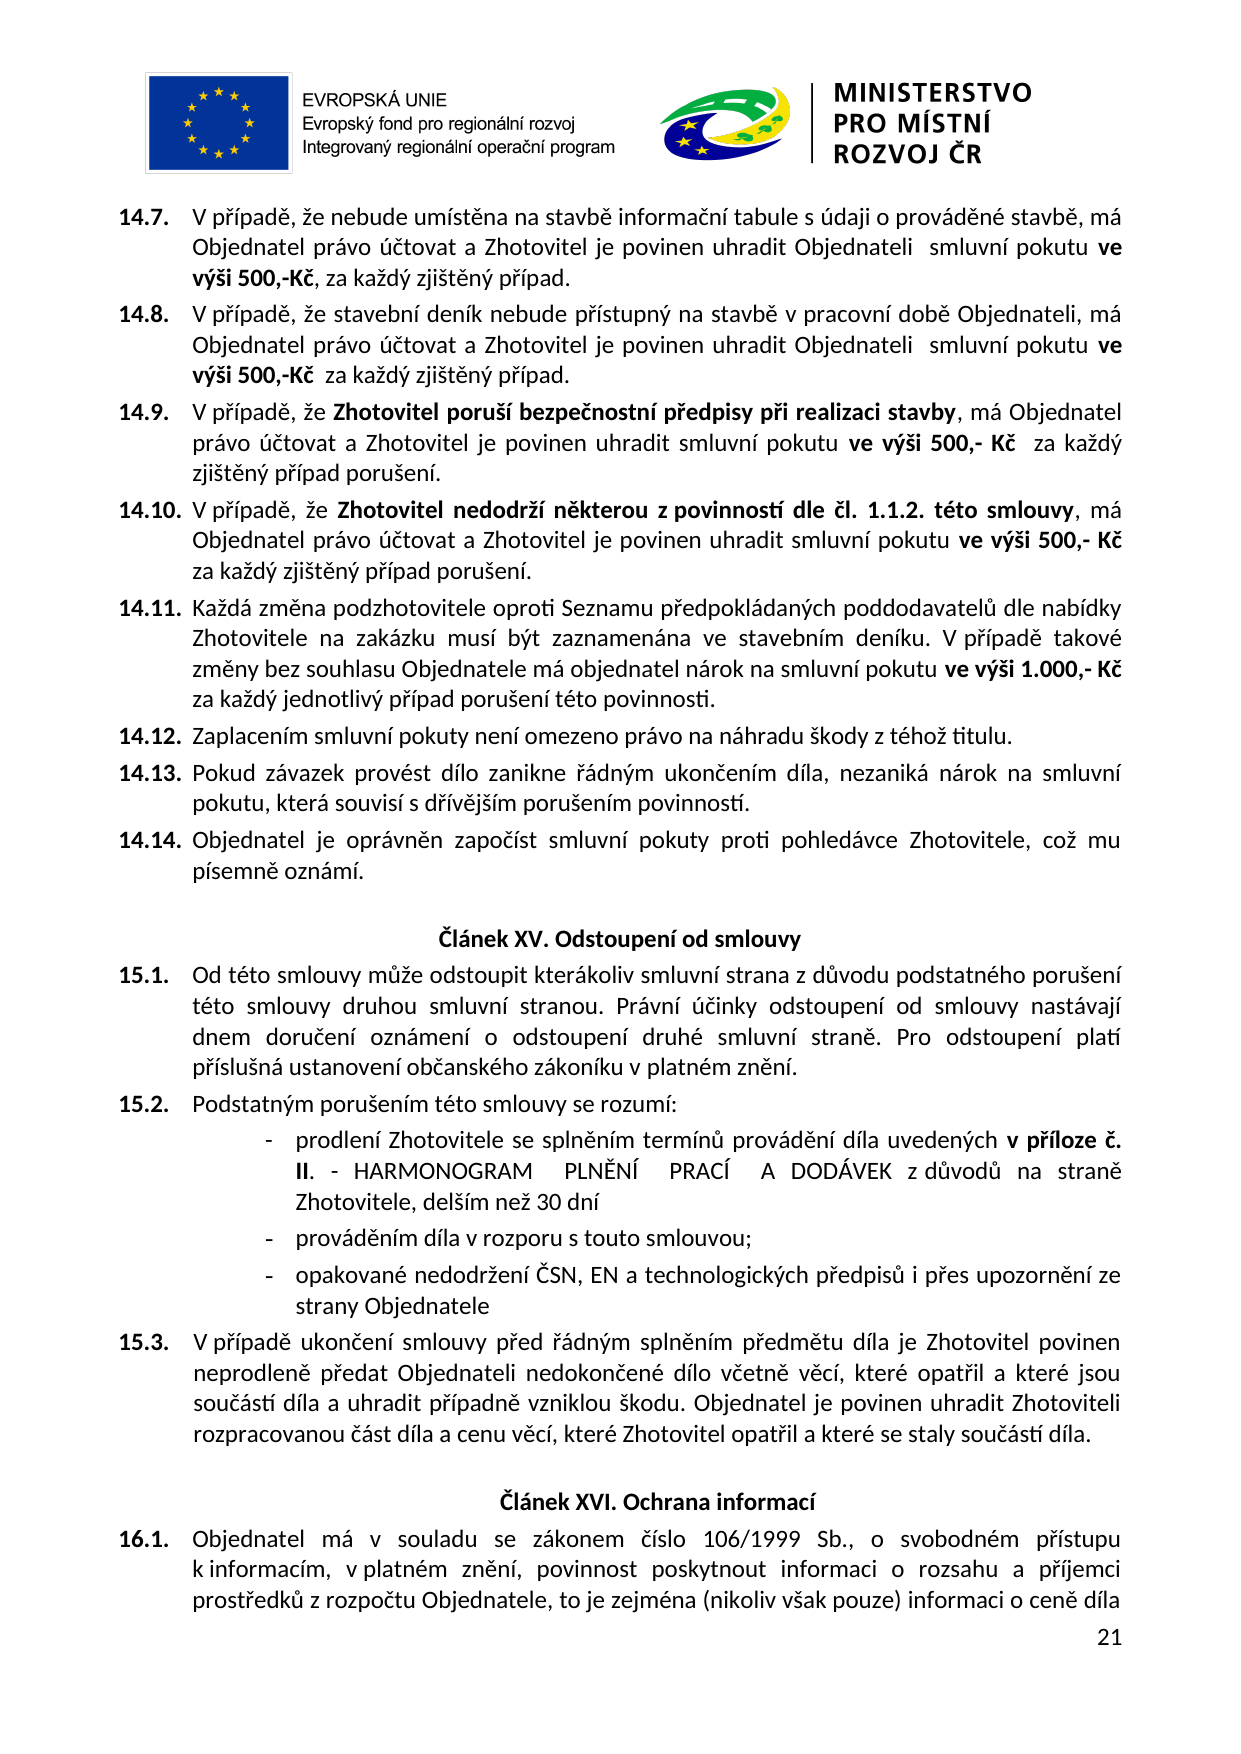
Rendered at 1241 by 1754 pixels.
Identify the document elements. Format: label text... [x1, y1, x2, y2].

text - prodlení Zhotovitele se splněním termínů provádění díla uvedených v příloze č. II. - HARMONOGRAM PLNĚNÍ PRACÍ A DODÁVEK z důvodů na straně Zhotovitele, delším než 30 dní [265, 1125, 1122, 1216]
text 14.11. Každá změna podzhotovitele oproti Seznamu předpokládaných poddodavatelů dle nabídky Zhotovitele na zakázku musí být zaznamenána ve stavebním deníku. V případě takové změny bez souhlasu Objednatele má objednatel nárok na smluvní pokutu ve výši 1.000,- Kč za každý jednotlivý případ porušení této povinnosti. [118, 592, 1122, 714]
text 14.10. V případě, že Zhotovitel nedodrží některou z povinností dle čl. 1.1.2. této smlouvy, má Objednatel právo účtovat a Zhotovitel je povinen uhradit smluvní pokutu ve výši 500,- Kč za každý zjištěný případ porušení. [118, 494, 1122, 586]
text 14.9. V případě, že Zhotovitel poruší bezpečnostní předpisy při realizaci stavby, má Objednatel právo účtovat a Zhotovitel je povinen uhradit smluvní pokutu ve výši 500,- Kč za každý zjištěný případ porušení. [118, 396, 1122, 488]
text 14.7. V případě, že nebude umístěna na stavbě informační tabule s údaji o prováděné stavbě, má Objednatel právo účtovat a Zhotovitel je povinen uhradit Objednateli smluvní pokutu ve výši 500,-Kč, za každý zjištěný případ. [118, 201, 1122, 292]
list prováděním díla v rozporu s touto smlouvou; [265, 1222, 1122, 1253]
text 14.8. V případě, že stavební deník nebude přístupný na stavbě v pracovní době Objednateli, má Objednatel právo účtovat a Zhotovitel je povinen uhradit Objednateli smluvní pokutu ve výši 500,-Kč za každý zjištěný případ. [118, 298, 1122, 390]
text 14.13. Pokud závazek provést dílo zanikne řádným ukončením díla, nezaniká nárok na smluvní pokutu, která souvisí s dřívějším porušením povinností. [118, 757, 1122, 818]
list opakované nedodržení ČSN, EN a technologických předpisů i přes upozornění ze strany Objednatele [265, 1259, 1122, 1320]
text 14.14. Objednatel je oprávněn započíst smluvní pokuty proti pohledávce Zhotovitele, což mu písemně oznámí. [118, 824, 1122, 885]
text Článek XVI. Ochrana informací [118, 1486, 1122, 1517]
list V případě ukončení smlouvy před řádným splněním předmětu díla je Zhotovitel povinen neprodleně předat Objednateli nedokončené dílo včetně věcí, které opatřil a které jsou součástí díla a uhradit případně vzniklou škodu. Objednatel je povinen uhradit Zhotoviteli rozpracovanou část díla a cenu věcí, které Zhotovitel opatřil a které se staly součástí díla. [118, 1327, 1122, 1449]
text Článek XV. Odstoupení od smlouvy [118, 923, 1122, 953]
picture [118, 44, 1062, 201]
text 14.12. Zaplacením smluvní pokuty není omezeno právo na náhradu škody z téhož titulu. [118, 720, 1122, 751]
text 15.2. Podstatným porušením této smlouvy se rozumí: [118, 1088, 1122, 1118]
text 15.1. Od této smlouvy může odstoupit kterákoliv smluvní strana z důvodu podstatného porušení této smlouvy druhou smluvní stranou. Právní účinky odstoupení od smlouvy nastávají dnem doručení oznámení o odstoupení druhé smluvní straně. Pro odstoupení platí příslušná ustanovení občanského zákoníku v platném znění. [118, 959, 1122, 1082]
